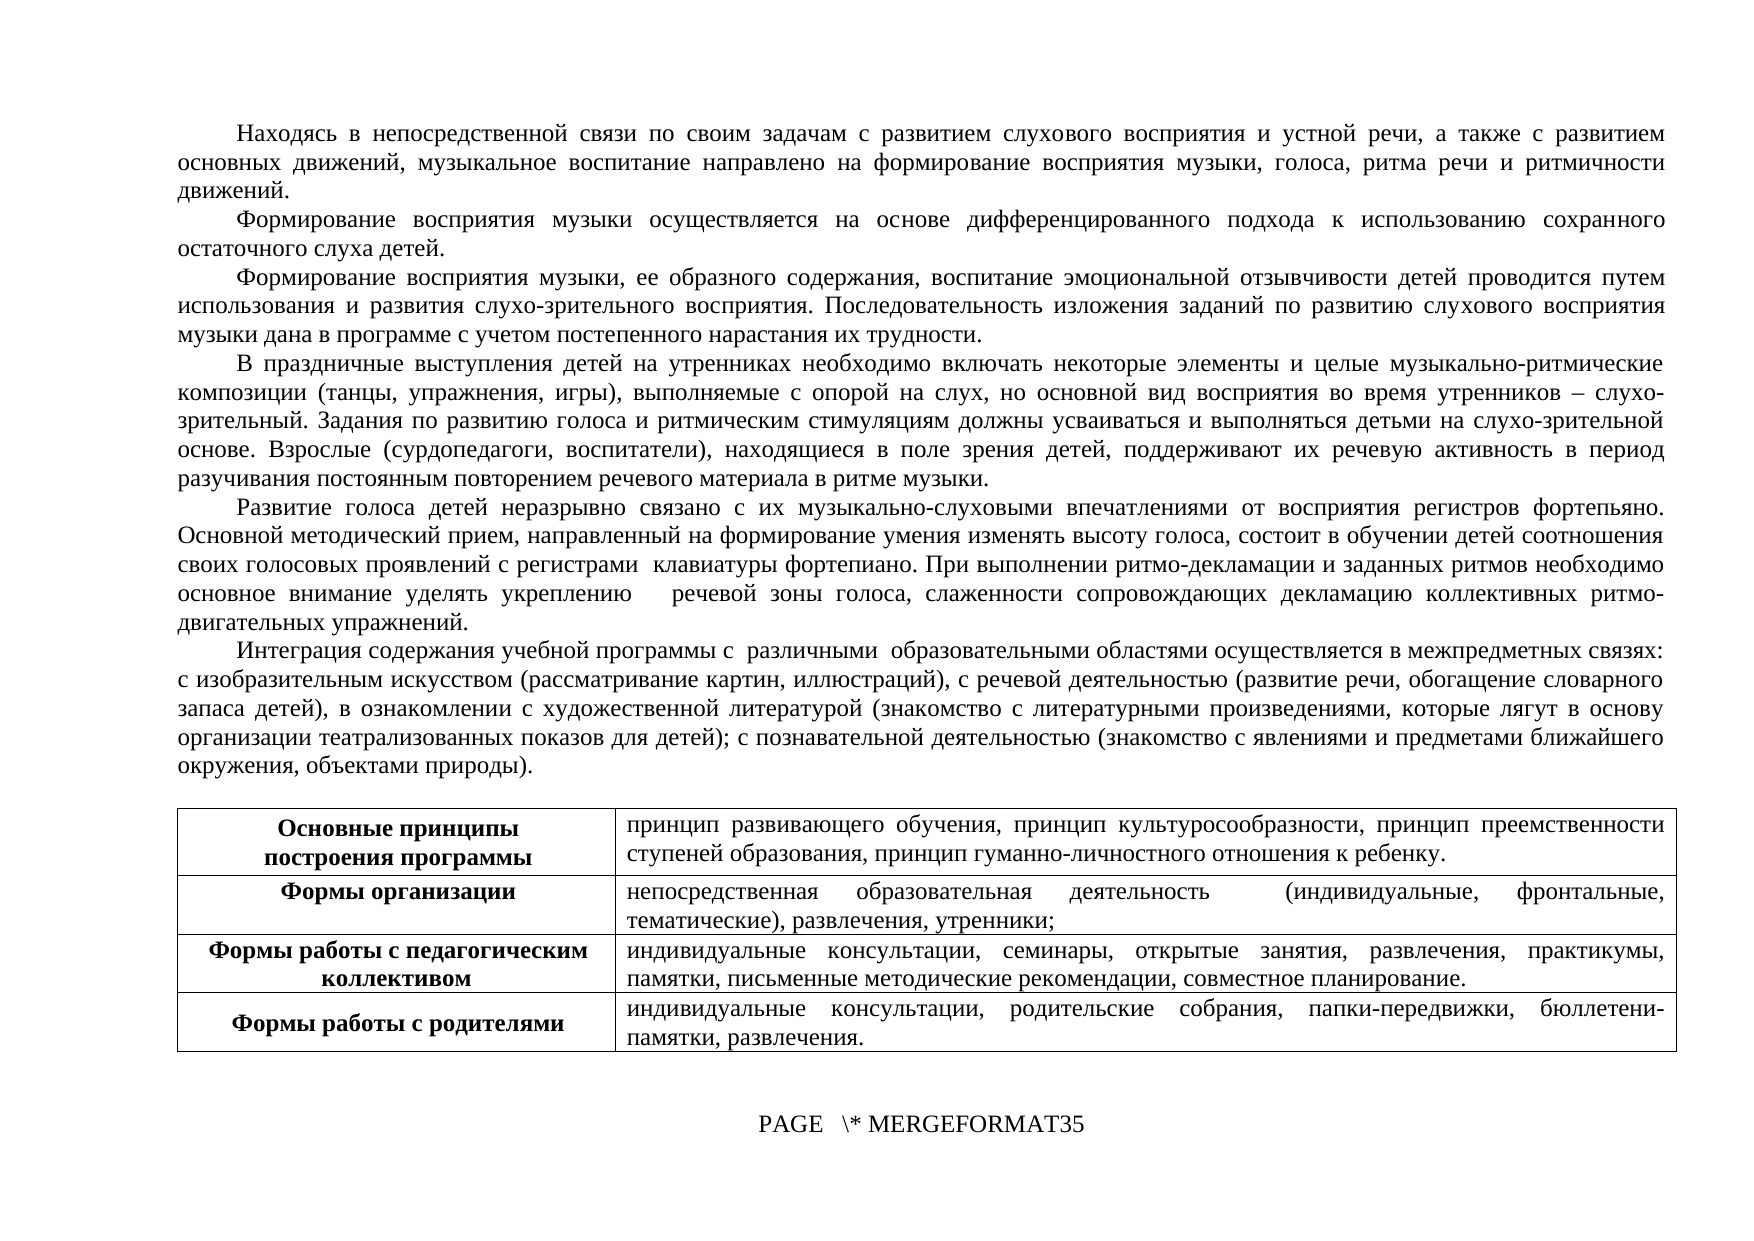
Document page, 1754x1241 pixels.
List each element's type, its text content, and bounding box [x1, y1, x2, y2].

text Интеграция содержания учебной программы с различными образовательными областями осуществляется в межпредметных связях: с изобразительным искусством (рассматривание картин, иллюстраций), с речевой деятельностью (развитие речи, обогащение словарного запаса детей), в ознакомлении с художественной литературой (знакомство с литературными произведениями, которые лягут в основу организации театрализованных показов для детей); с познавательной деятельностью (знакомство с явлениями и предметами ближайшего окружения, объектами природы). [177, 636, 1665, 779]
table_cell Формы работы с родителями [178, 993, 615, 1051]
text Формирование восприятия музыки осуществляется на основе дифференцированного подхода к использованию сохранного остаточного слуха детей. [177, 204, 1665, 262]
text Находясь в непосредственной связи по своим задачам с развитием слухового восприятия и устной речи, а также с развитием основных движений, музыкальное воспитание направлено на формирование восприятия музыки, голоса, ритма речи и ритмичности движений. [177, 118, 1665, 204]
table_cell Формы работы с педагогическим коллективом [178, 935, 615, 992]
table_cell индивидуальные консультации, родительские собрания, папки-передвижки, бюллетени-памятки, развлечения. [616, 993, 1676, 1051]
table_cell Формы организации [178, 876, 615, 934]
text В праздничные выступления детей на утренниках необходимо включать некоторые элементы и целые музыкально-ритмические композиции (танцы, упражнения, игры), выполняемые с опорой на слух, но основной вид восприятия во время утренников – слухо-зрительный. Задания по развитию голоса и ритмическим стимуляциям должны усваиваться и выполняться детьми на слухо-зрительной основе. Взрослые (сурдопедагоги, воспитатели), находящиеся в поле зрения детей, поддерживают их речевую активность в период разучивания постоянным повторением речевого материала в ритме музыки. [177, 348, 1665, 492]
table_cell индивидуальные консультации, семинары, открытые занятия, развлечения, практикумы, памятки, письменные методические рекомендации, совместное планирование. [616, 935, 1676, 992]
table_header принцип развивающего обучения, принцип культуросообразности, принцип преемственности ступеней образования, принцип гуманно-личностного отношения к ребенку. [616, 809, 1676, 875]
table_cell непосредственная образовательная деятельность (индивидуальные, фронтальные, тематические), развлечения, утренники; [616, 876, 1676, 934]
text Формирование восприятия музыки, ее образного содержания, воспитание эмоциональной отзывчивости детей проводится путем использования и развития слухо-зрительного восприятия. Последовательность изложения заданий по развитию слухового восприятия музыки дана в программе с учетом постепенного нарастания их трудности. [177, 262, 1665, 348]
text Развитие голоса детей неразрывно связано с их музыкально-слуховыми впечатлениями от восприятия регистров фортепьяно. Основной методический прием, направленный на формирование умения изменять высоту голоса, состоит в обучении детей соотношения своих голосовых проявлений с регистрами клавиатуры фортепиано. При выполнении ритмо-декламации и заданных ритмов необходимо основное внимание уделять укреплению речевой зоны голоса, слаженности сопровождающих декламацию коллективных ритмо-двигательных упражнений. [177, 492, 1665, 636]
table_header Основные принципы построения программы [178, 809, 615, 875]
